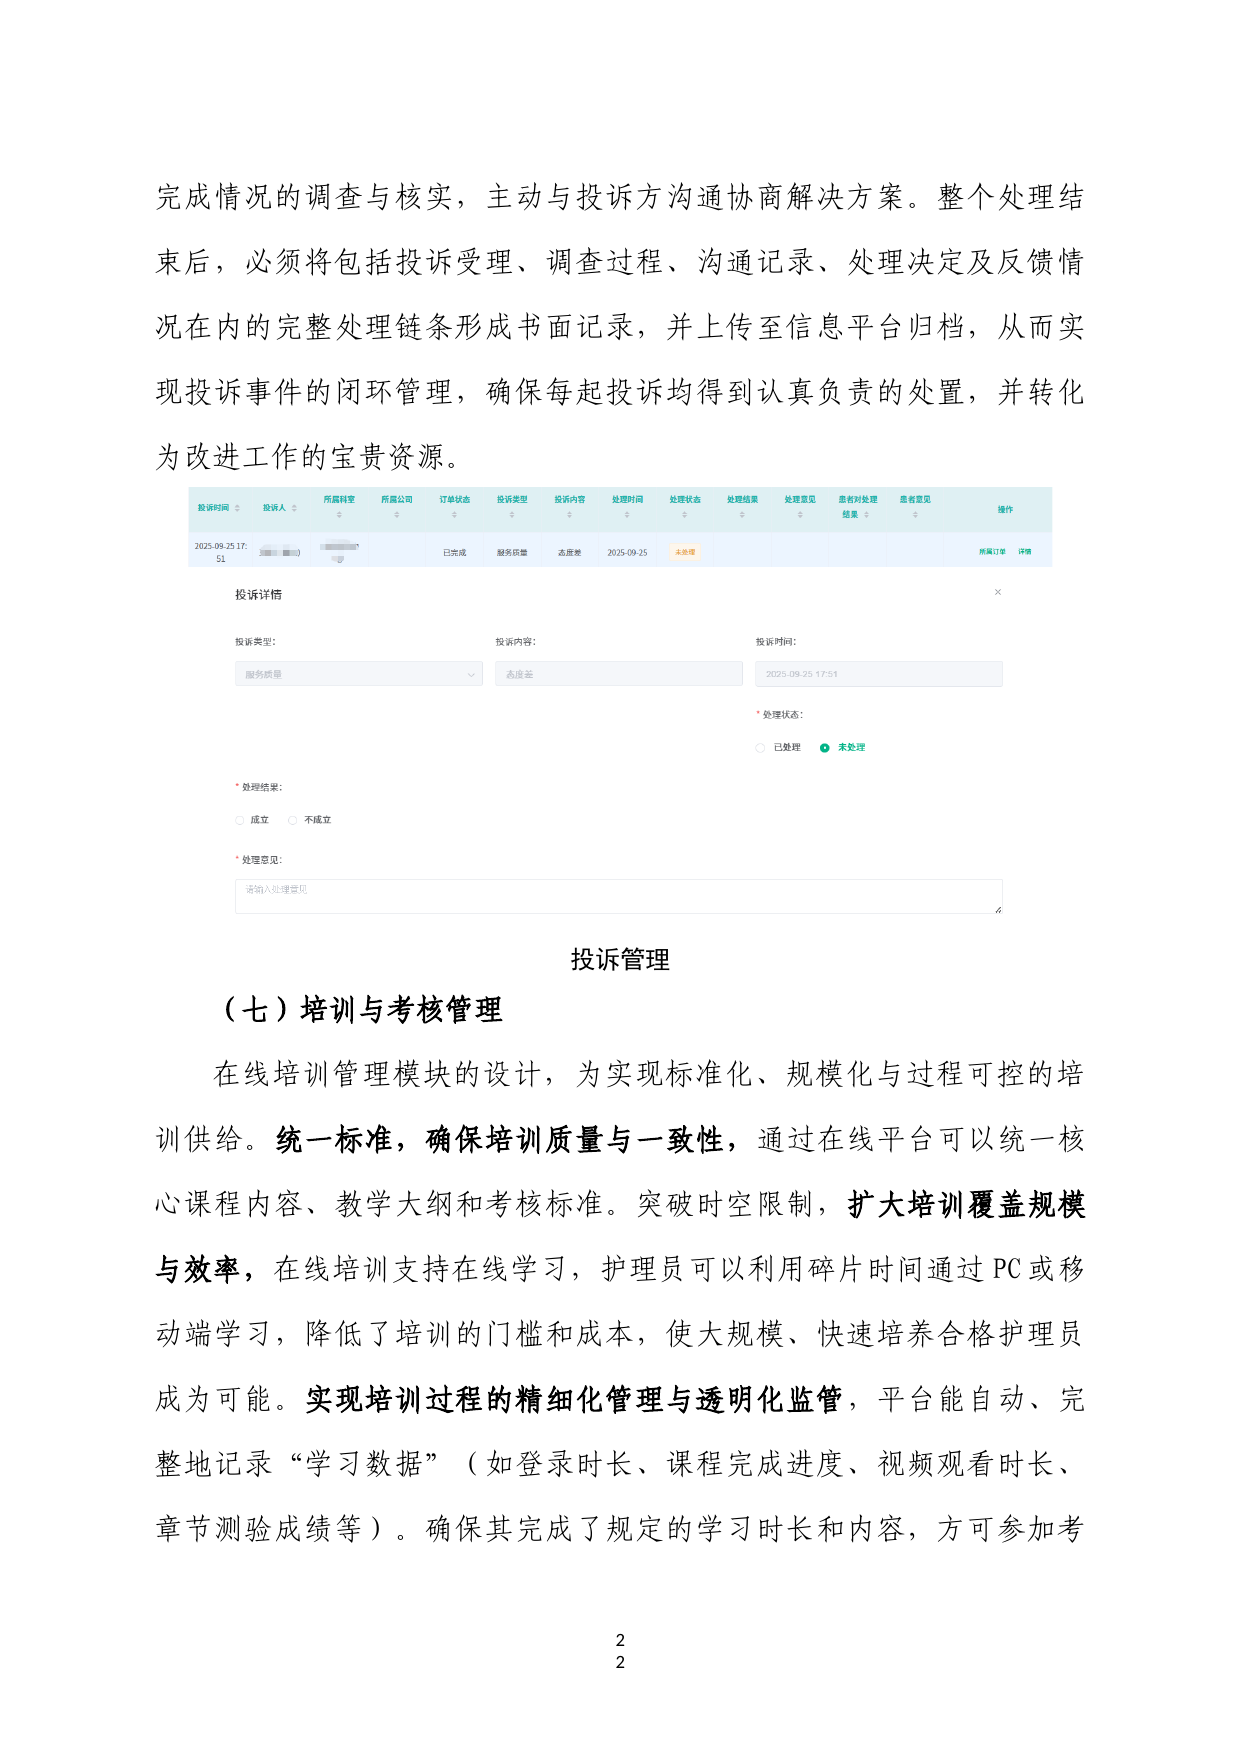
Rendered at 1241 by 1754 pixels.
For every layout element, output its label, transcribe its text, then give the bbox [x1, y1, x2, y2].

text 投诉管理 [153, 942, 1087, 974]
text （七）培训与考核管理 [153, 974, 1087, 1039]
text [153, 162, 1087, 487]
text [153, 1039, 1087, 1559]
picture [187, 487, 1053, 567]
picture [230, 584, 1011, 922]
